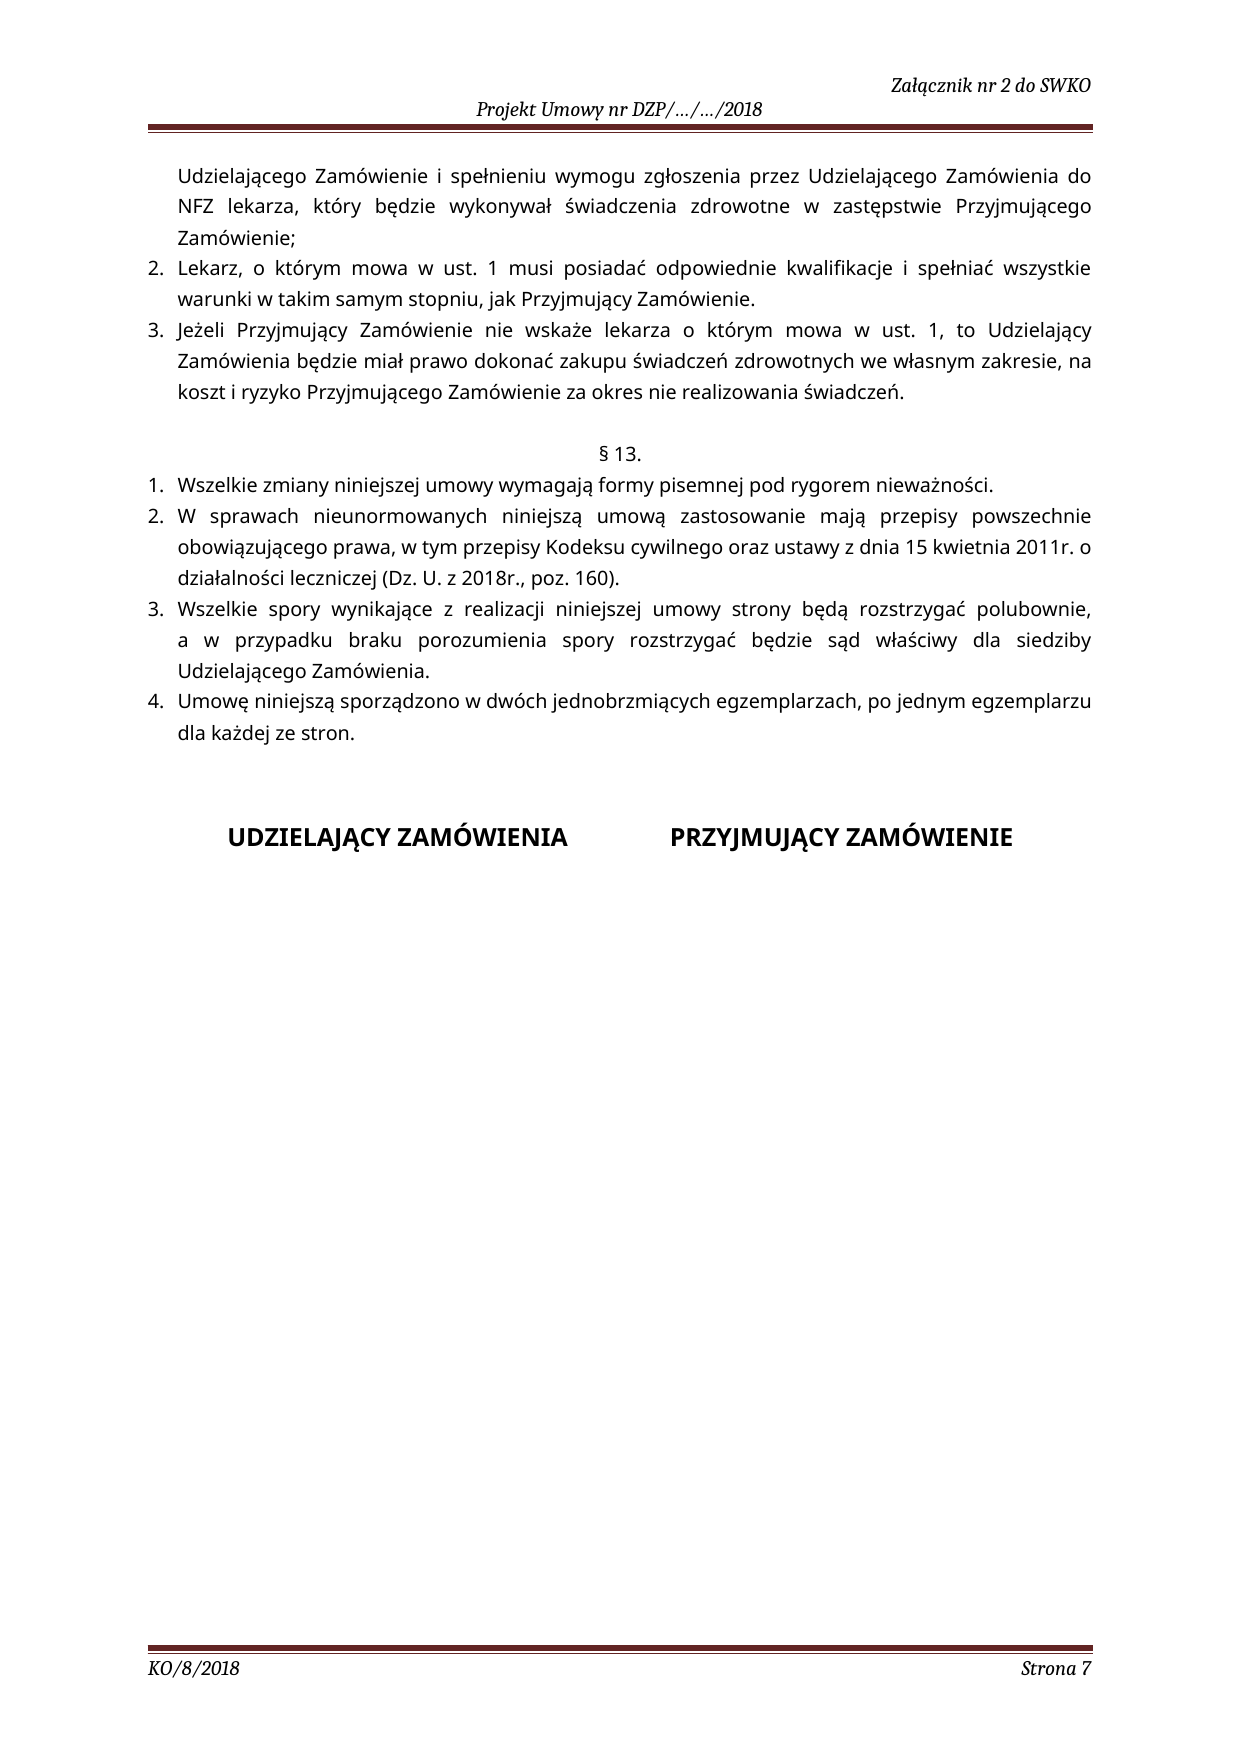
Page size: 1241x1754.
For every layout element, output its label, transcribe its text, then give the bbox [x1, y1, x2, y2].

list Jeżeli Przyjmujący Zamówienie nie wskaże lekarza o którym mowa w ust. 1, to Udzielający Zamówienia będzie miał prawo dokonać zakupu świadczeń zdrowotnych we własnym zakresie, na koszt i ryzyko Przyjmującego Zamówienie za okres nie realizowania świadczeń. [148, 317, 1093, 405]
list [148, 162, 1093, 251]
list W sprawach nieunormowanych niniejszą umową zastosowanie mają przepisy powszechnie obowiązującego prawa, w tym przepisy Kodeksu cywilnego oraz ustawy z dnia 15 kwietnia 2011r. o działalności leczniczej (Dz. U. z 2018r., poz. 160). [148, 502, 1093, 591]
list Wszelkie spory wynikające z realizacji niniejszej umowy strony będą rozstrzygać polubownie, a w przypadku braku porozumienia spory rozstrzygać będzie sąd właściwy dla siedziby Udzielającego Zamówienia. [148, 595, 1093, 684]
list Wszelkie zmiany niniejszej umowy wymagają formy pisemnej pod rygorem nieważności. [148, 471, 1093, 498]
text § 13. [148, 440, 1093, 467]
text UDZIELAJĄCY ZAMÓWIENIA PRZYJMUJĄCY ZAMÓWIENIE [148, 820, 1093, 854]
list Lekarz, o którym mowa w ust. 1 musi posiadać odpowiednie kwalifikacje i spełniać wszystkie warunki w takim samym stopniu, jak Przyjmujący Zamówienie. [148, 255, 1093, 313]
list Umowę niniejszą sporządzono w dwóch jednobrzmiących egzemplarzach, po jednym egzemplarzu dla każdej ze stron. [148, 688, 1093, 746]
